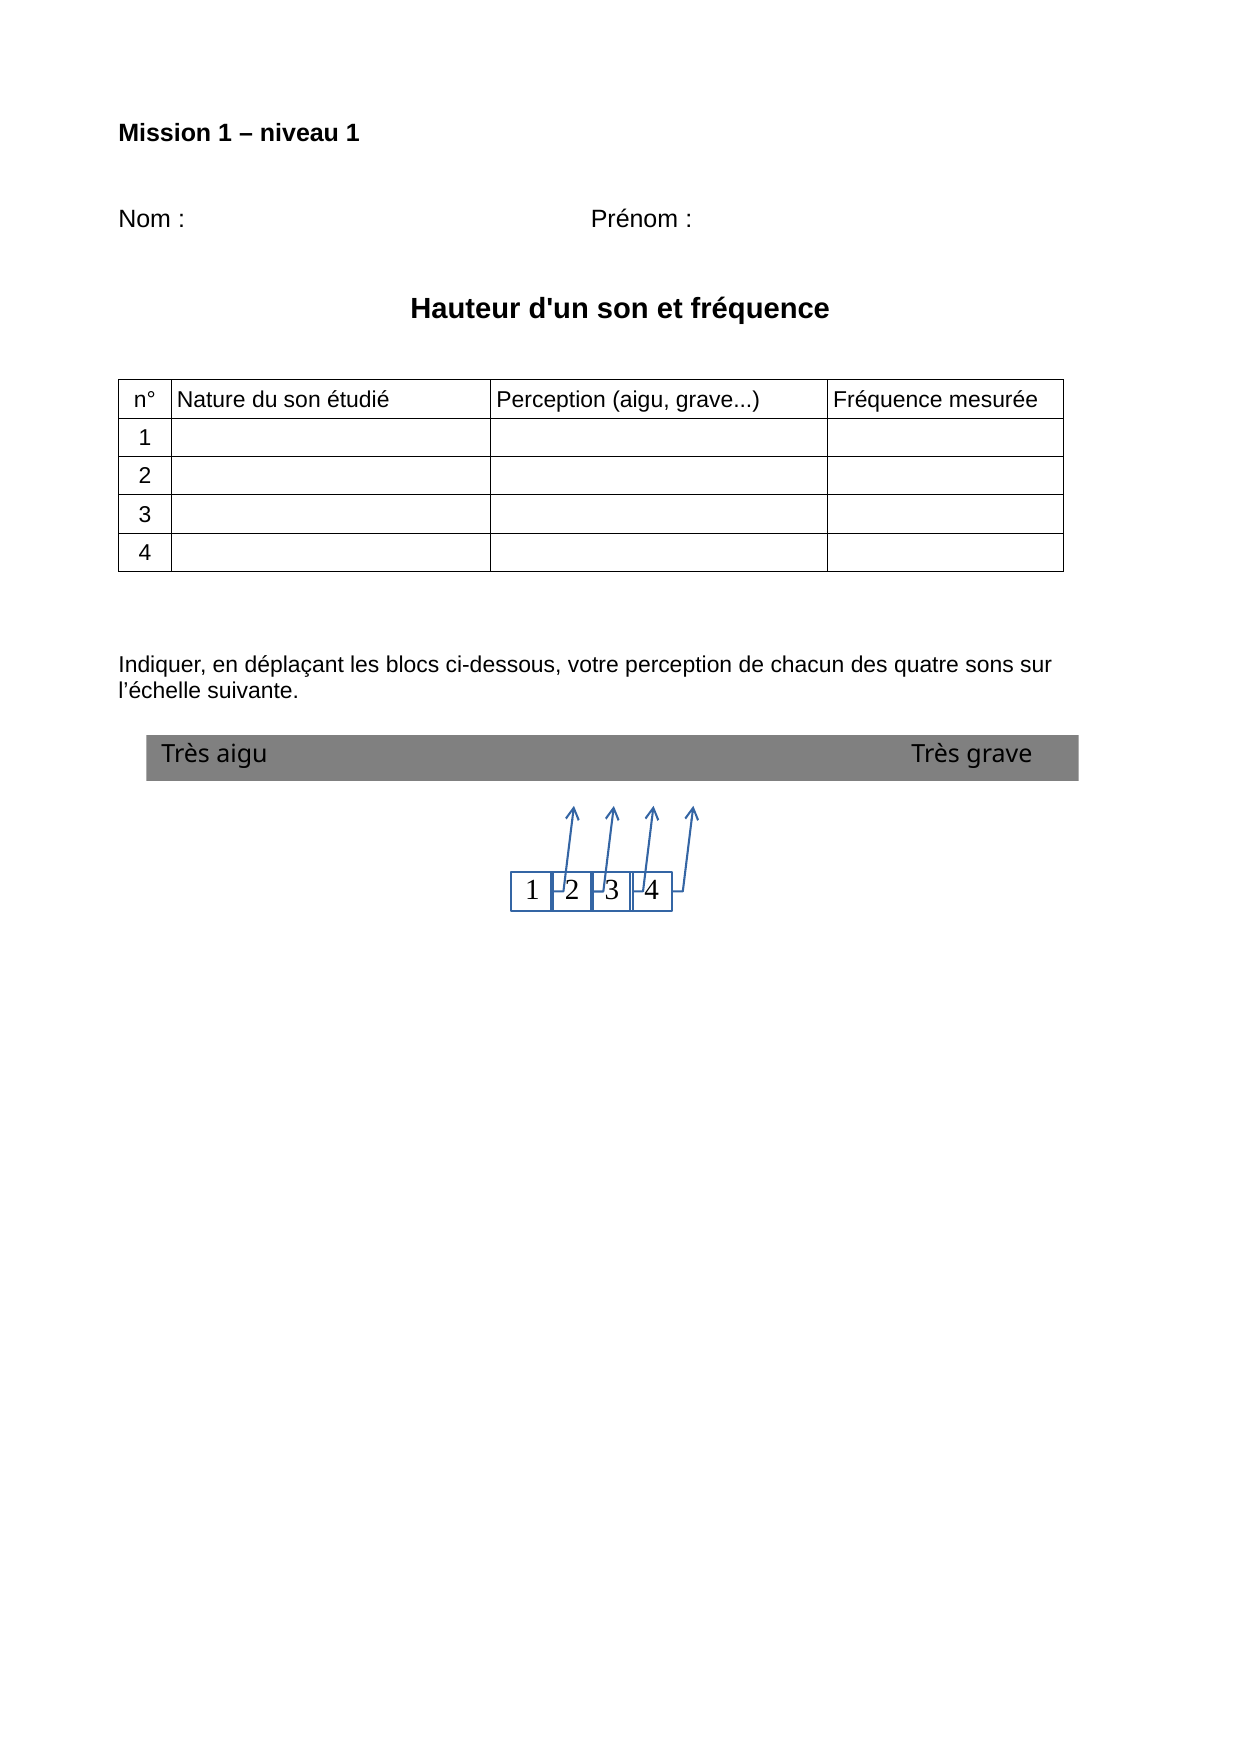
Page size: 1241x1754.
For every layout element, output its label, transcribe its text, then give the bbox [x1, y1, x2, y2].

table_cell [828, 495, 1063, 533]
table_cell [491, 419, 827, 456]
table_header Perception (aigu, grave...) [491, 380, 827, 418]
table_header Fréquence mesurée [828, 380, 1063, 418]
table_header Nature du son étudié [172, 380, 490, 418]
table_cell [172, 534, 490, 571]
table_cell [828, 457, 1063, 494]
table_cell [172, 495, 490, 533]
table_cell [491, 534, 827, 571]
table_cell [491, 495, 827, 533]
table_cell [172, 457, 490, 494]
text Hauteur d'un son et fréquence [118, 291, 1122, 324]
text Nom : Prénom : [118, 204, 1122, 233]
text Mission 1 – niveau 1 [118, 118, 1122, 147]
table_cell 3 [119, 495, 171, 533]
table_cell 4 [119, 534, 171, 571]
table_cell [828, 419, 1063, 456]
table_cell 2 [119, 457, 171, 494]
table_cell [491, 457, 827, 494]
table_cell [828, 534, 1063, 571]
text Indiquer, en déplaçant les blocs ci-dessous, votre perception de chacun des quatre sons sur l’échelle suivante. [118, 651, 1122, 703]
table_cell 1 [119, 419, 171, 456]
table_header n° [119, 380, 171, 418]
table_cell [172, 419, 490, 456]
